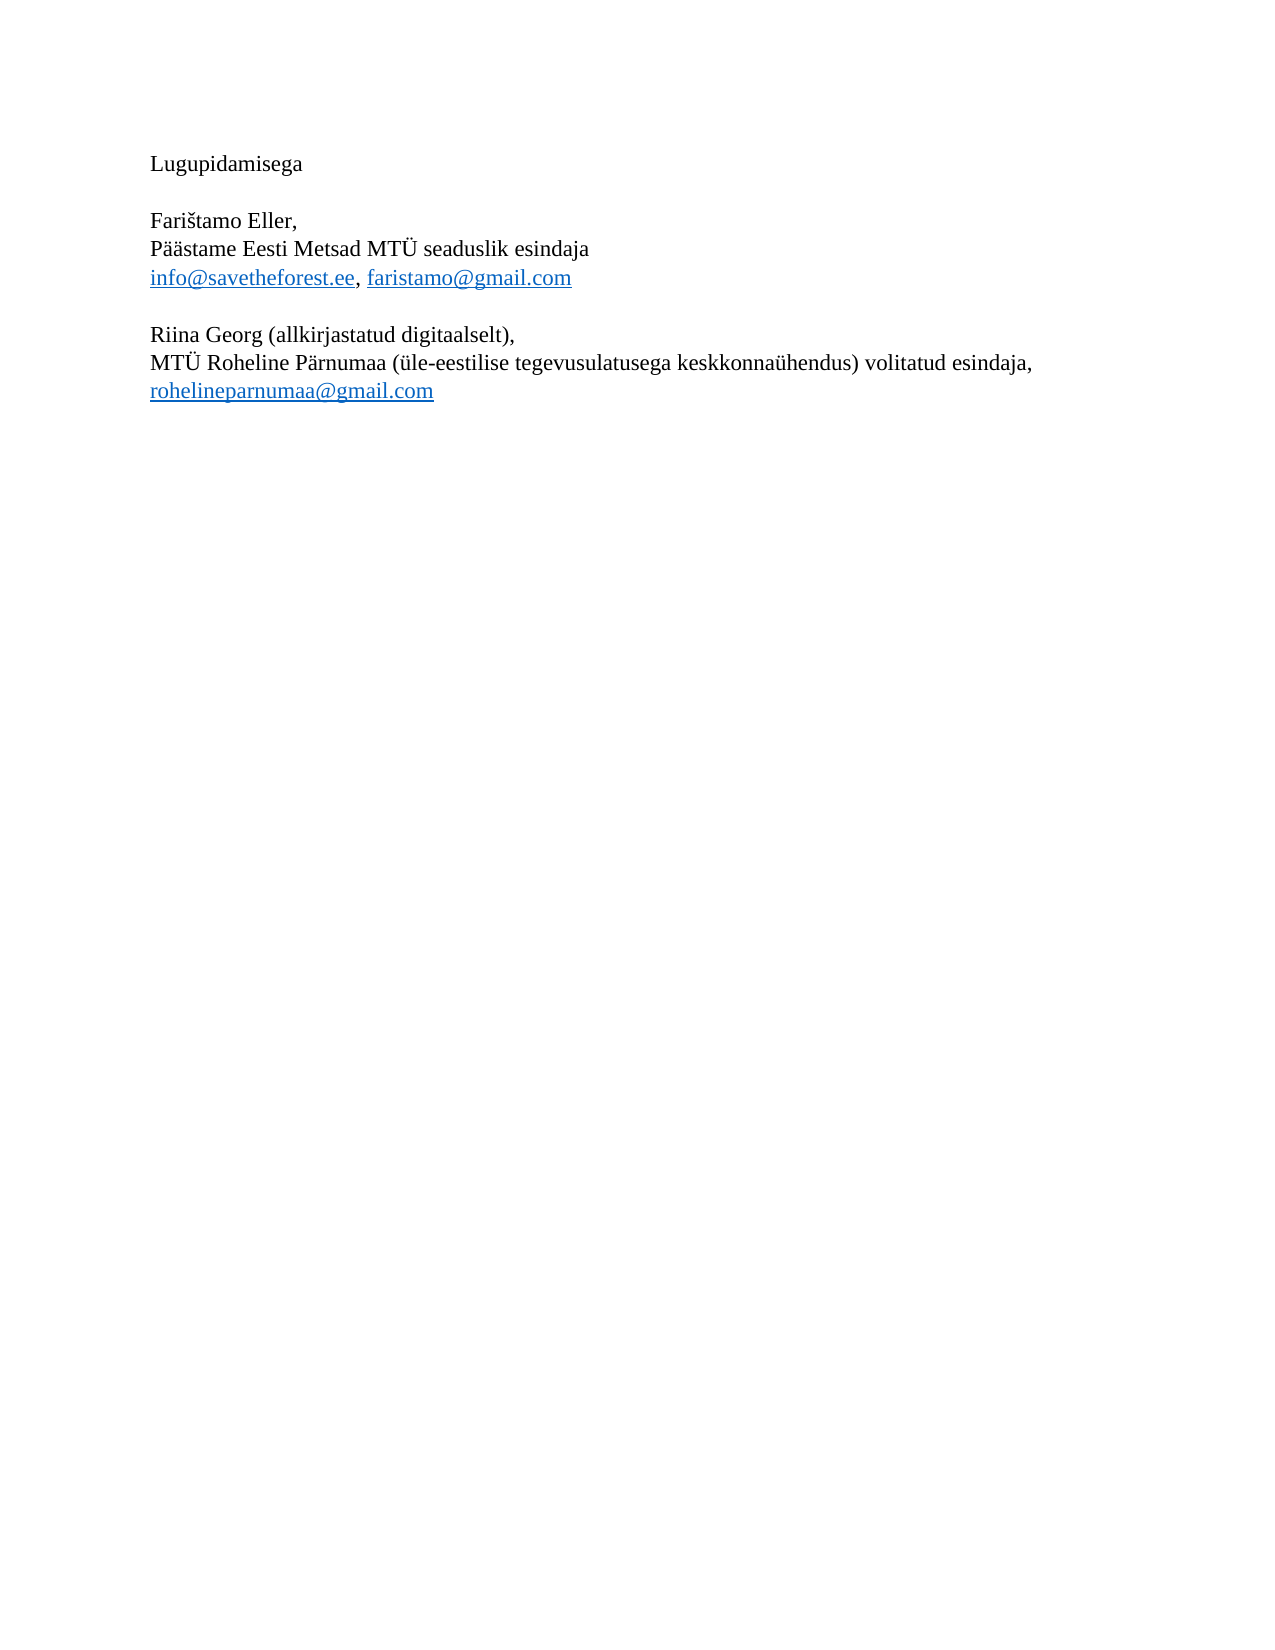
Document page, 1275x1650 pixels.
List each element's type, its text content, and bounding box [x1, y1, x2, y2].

text Lugupidamisega Farištamo Eller, Päästame Eesti Metsad MTÜ seaduslik esindaja info@savetheforest.ee, faristamo@gmail.com Riina Georg (allkirjastatud digitaalselt), MTÜ Roheline Pärnumaa (üle-eestilise tegevusulatusega keskkonnaühendus) volitatud esindaja, rohelineparnumaa@gmail.com [150, 150, 1125, 404]
